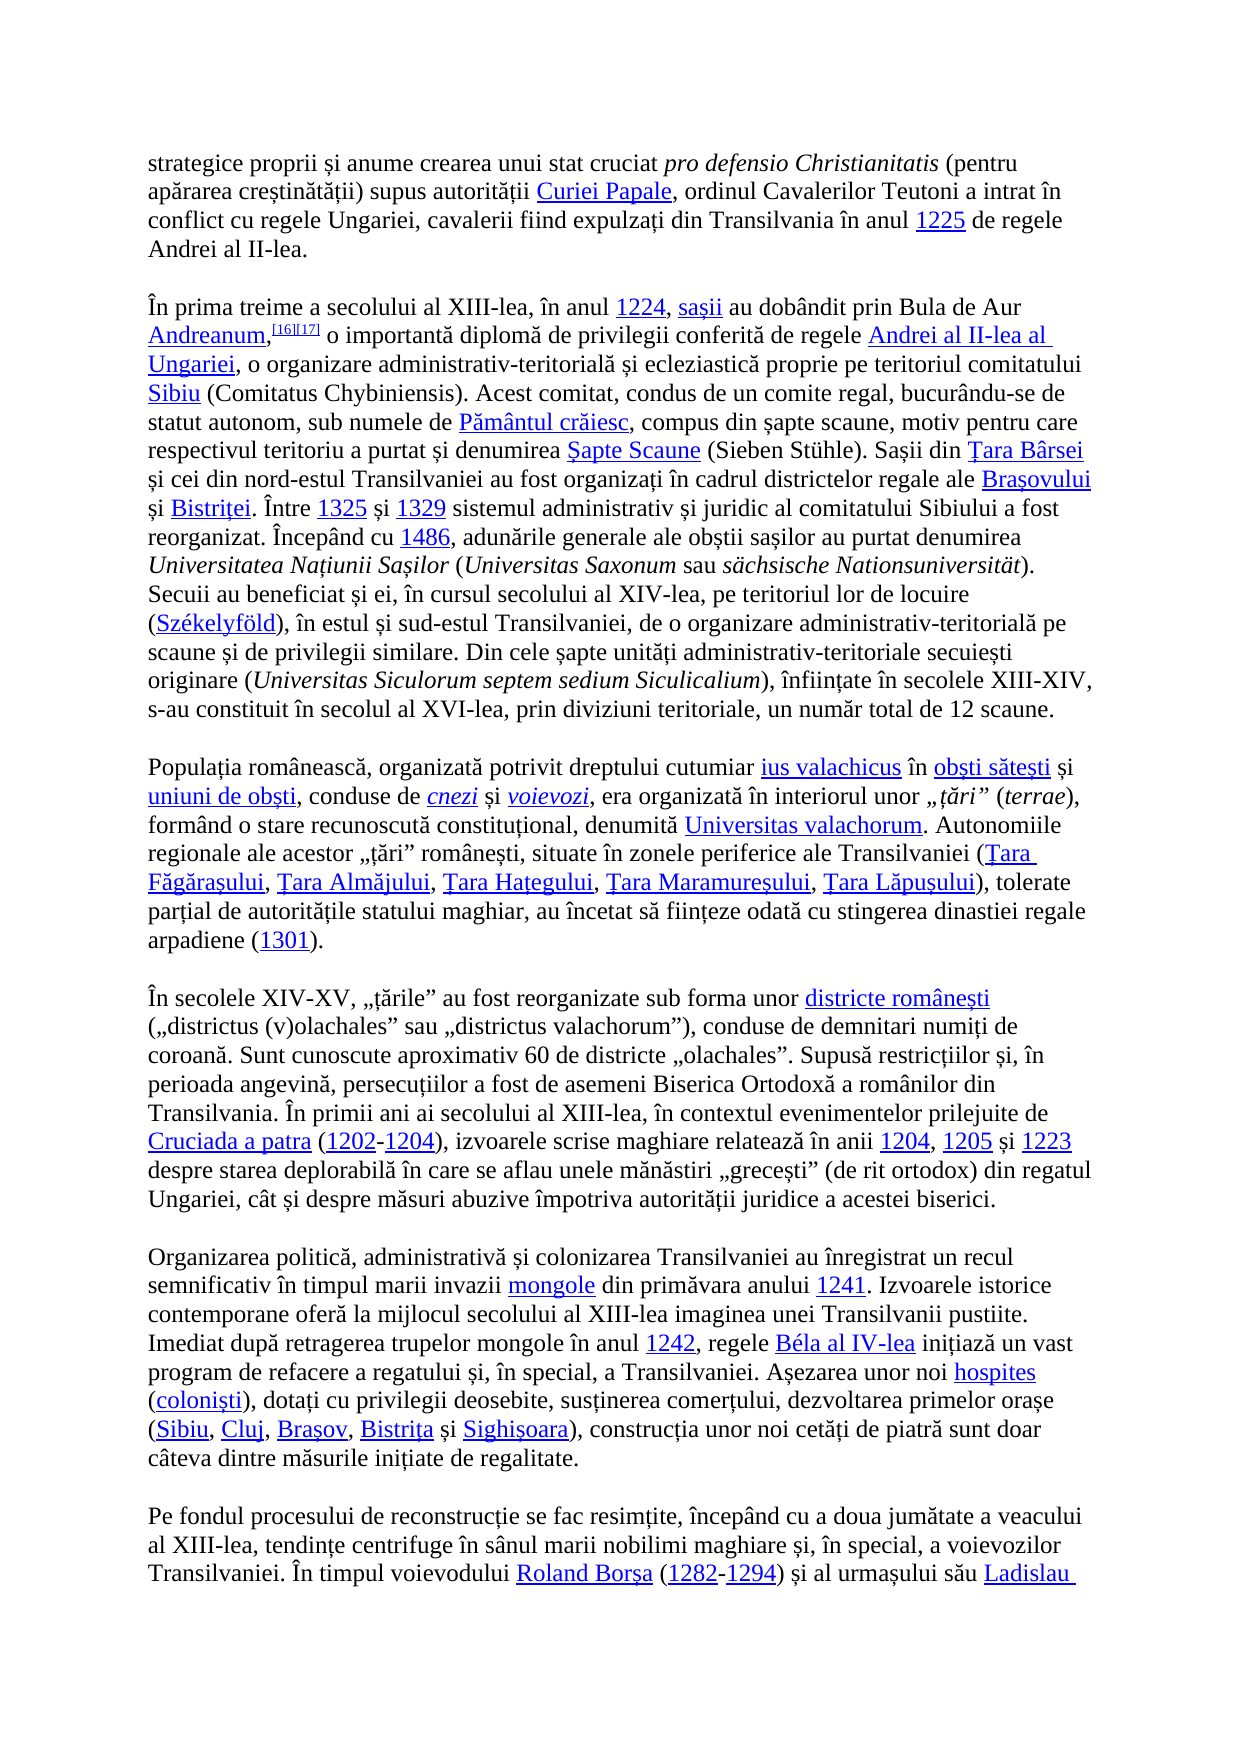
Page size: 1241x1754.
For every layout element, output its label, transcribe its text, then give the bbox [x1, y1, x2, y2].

text În secolele XIV-XV, „țările” au fost reorganizate sub forma unor districte românești („districtus (v)olachales” sau „districtus valachorum”), conduse de demnitari numiți de coroană. Sunt cunoscute aproximativ 60 de districte „olachales”. Supusă restricțiilor și, în perioada angevină, persecuțiilor a fost de asemeni Biserica Ortodoxă a românilor din Transilvania. În primii ani ai secolului al XIII-lea, în contextul evenimentelor prilejuite de Cruciada a patra (1202-1204), izvoarele scrise maghiare relatează în anii 1204, 1205 și 1223 despre starea deplorabilă în care se aflau unele mănăstiri „grecești” (de rit ortodox) din regatul Ungariei, cât și despre măsuri abuzive împotriva autorității juridice a acestei biserici. [148, 983, 1093, 1213]
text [148, 148, 1093, 263]
text Populația românească, organizată potrivit dreptului cutumiar ius valachicus în obști sătești și uniuni de obști, conduse de cnezi și voievozi, era organizată în interiorul unor „țări” (terrae), formând o stare recunoscută constituțional, denumită Universitas valachorum. Autonomiile regionale ale acestor „țări” românești, situate în zonele periferice ale Transilvaniei (Țara Făgărașului, Țara Almăjului, Țara Hațegului, Țara Maramureșului, Țara Lăpușului), tolerate parțial de autoritățile statului maghiar, au încetat să ființeze odată cu stingerea dinastiei regale arpadiene (1301). [148, 752, 1093, 953]
text Organizarea politică, administrativă și colonizarea Transilvaniei au înregistrat un recul semnificativ în timpul marii invazii mongole din primăvara anului 1241. Izvoarele istorice contemporane oferă la mijlocul secolului al XIII-lea imaginea unei Transilvanii pustiite. Imediat după retragerea trupelor mongole în anul 1242, regele Béla al IV-lea inițiază un vast program de refacere a regatului și, în special, a Transilvaniei. Așezarea unor noi hospites (coloniști), dotați cu privilegii deosebite, susținerea comerțului, dezvoltarea primelor orașe (Sibiu, Cluj, Brașov, Bistrița și Sighișoara), construcția unor noi cetăți de piatră sunt doar câteva dintre măsurile inițiate de regalitate. [148, 1242, 1093, 1472]
text În prima treime a secolului al XIII-lea, în anul 1224, sașii au dobândit prin Bula de Aur Andreanum,[16][17] o importantă diplomă de privilegii conferită de regele Andrei al II-lea al Ungariei, o organizare administrativ-teritorială și ecleziastică proprie pe teritoriul comitatului Sibiu (Comitatus Chybiniensis). Acest comitat, condus de un comite regal, bucurându-se de statut autonom, sub numele de Pământul crăiesc, compus din șapte scaune, motiv pentru care respectivul teritoriu a purtat și denumirea Șapte Scaune (Sieben Stühle). Sașii din Țara Bârsei și cei din nord-estul Transilvaniei au fost organizați în cadrul districtelor regale ale Brașovului și Bistriței. Între 1325 și 1329 sistemul administrativ și juridic al comitatului Sibiului a fost reorganizat. Începând cu 1486, adunările generale ale obștii sașilor au purtat denumirea Universitatea Națiunii Sașilor (Universitas Saxonum sau sächsische Nationsuniversität). Secuii au beneficiat și ei, în cursul secolului al XIV-lea, pe teritoriul lor de locuire (Székelyföld), în estul și sud-estul Transilvaniei, de o organizare administrativ-teritorială pe scaune și de privilegii similare. Din cele șapte unități administrativ-teritoriale secuiești originare (Universitas Siculorum septem sedium Siculicalium), înființate în secolele XIII-XIV, s-au constituit în secolul al XVI-lea, prin diviziuni teritoriale, un număr total de 12 scaune. [148, 292, 1093, 723]
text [148, 1501, 1093, 1587]
